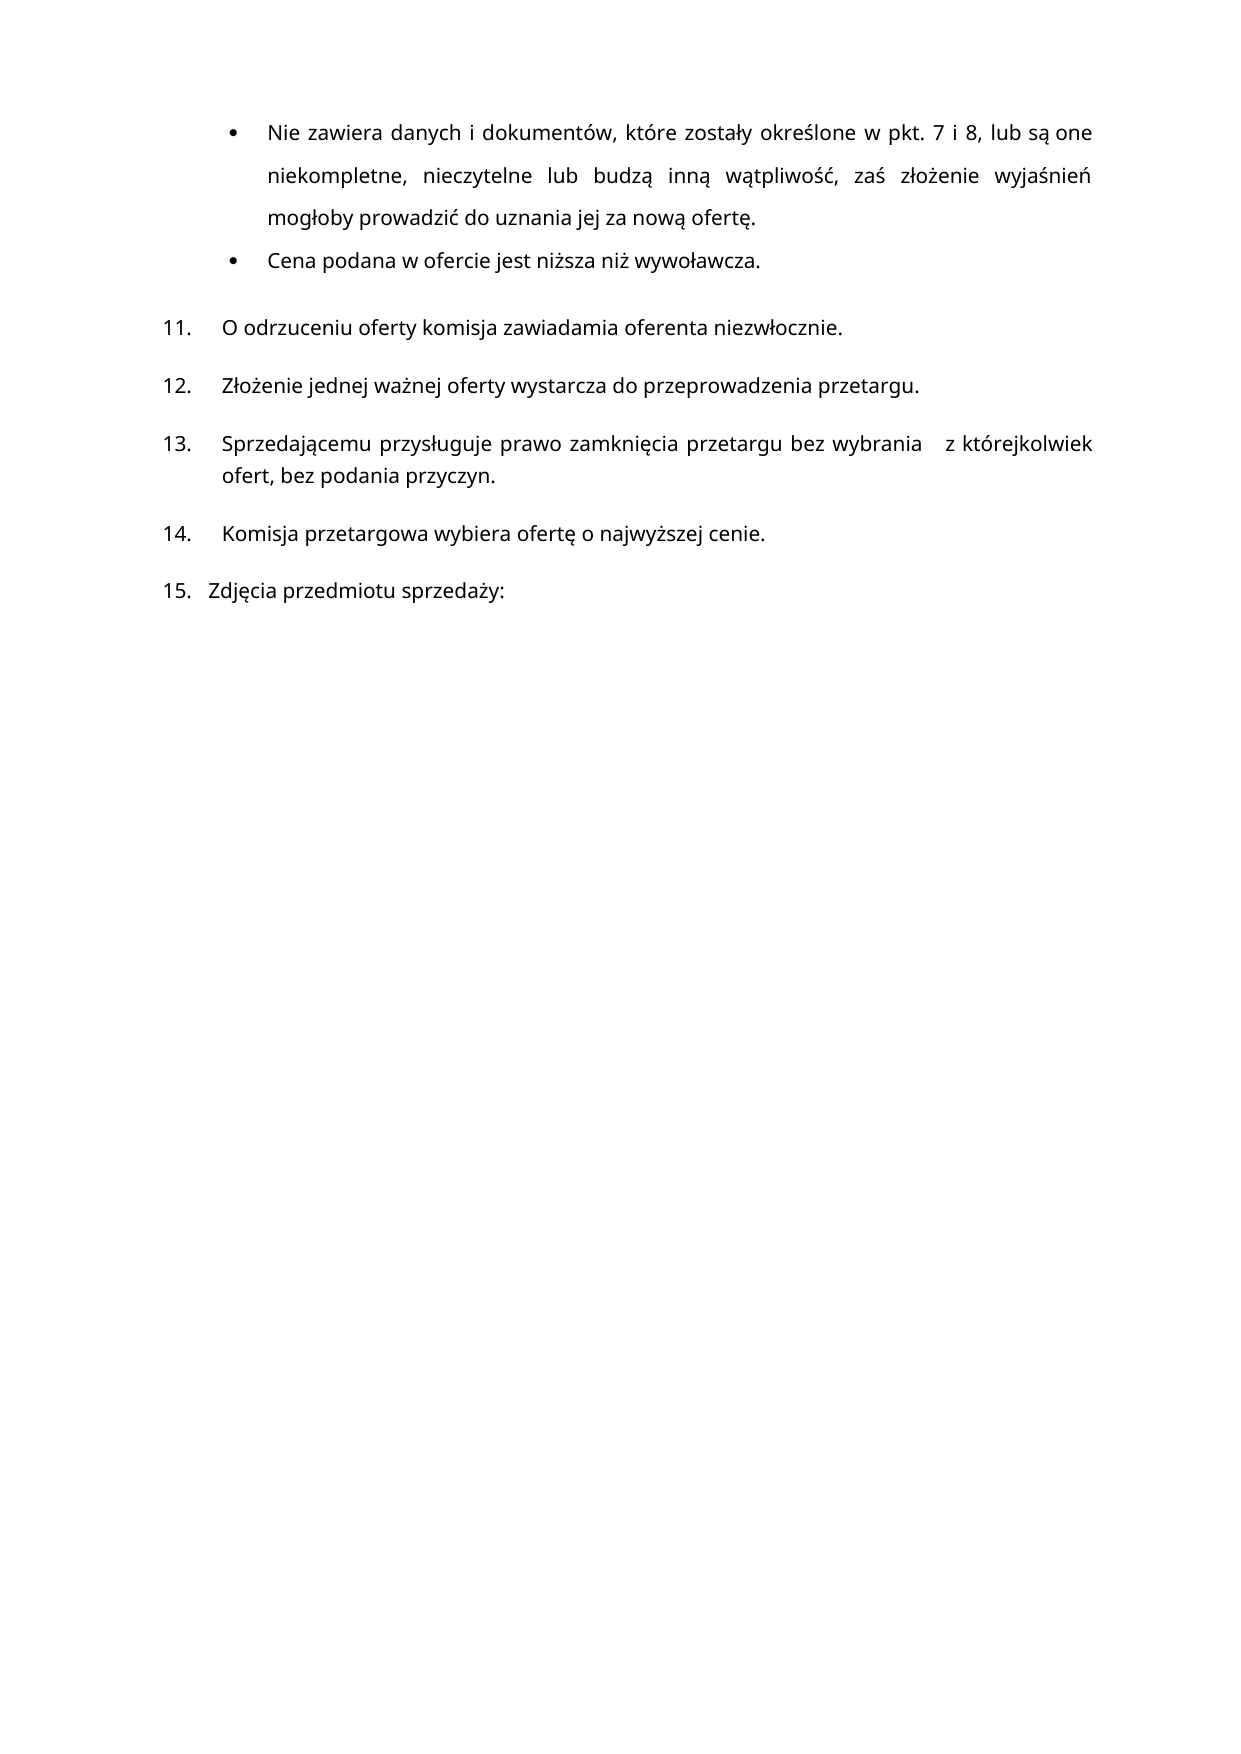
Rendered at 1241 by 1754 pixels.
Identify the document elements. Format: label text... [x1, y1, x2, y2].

list Nie zawiera danych i dokumentów, które zostały określone w pkt. 7 i 8, lub są one niekompletne, nieczytelne lub budzą inną wątpliwość, zaś złożenie wyjaśnień mogłoby prowadzić do uznania jej za nową ofertę. [229, 118, 1092, 232]
text 11. O odrzuceniu oferty komisja zawiadamia oferenta niezwłocznie. [162, 313, 1092, 342]
text 13. Sprzedającemu przysługuje prawo zamknięcia przetargu bez wybrania z którejkolwiek ofert, bez podania przyczyn. [162, 429, 1092, 490]
text 12. Złożenie jednej ważnej oferty wystarcza do przeprowadzenia przetargu. [162, 371, 1092, 399]
text 14. Komisja przetargowa wybiera ofertę o najwyższej cenie. [162, 519, 1092, 547]
list Cena podana w ofercie jest niższa niż wywoławcza. [229, 246, 1092, 274]
text 15. Zdjęcia przedmiotu sprzedaży: [162, 577, 1092, 605]
